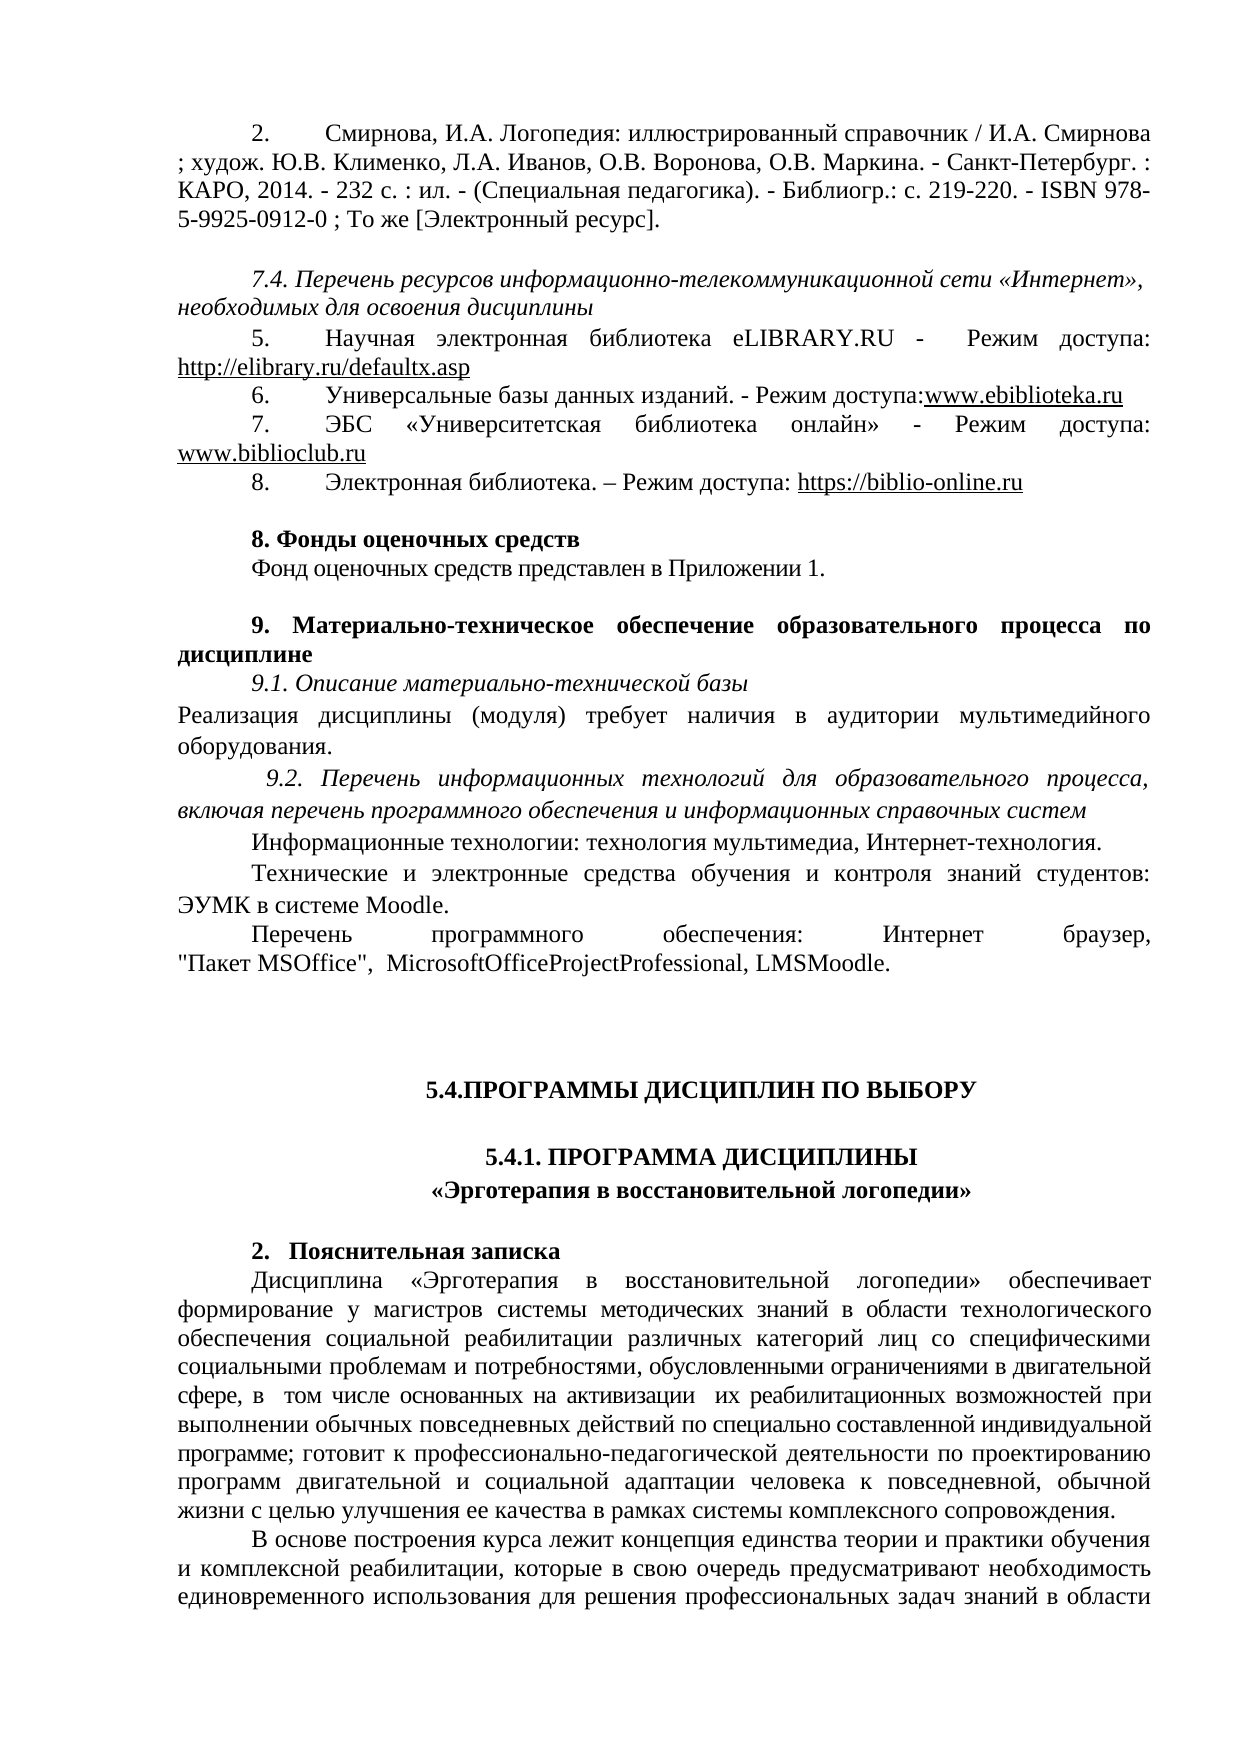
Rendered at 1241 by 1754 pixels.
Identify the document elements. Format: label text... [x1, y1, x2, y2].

text 5.4.1. ПРОГРАММА ДИСЦИПЛИНЫ [177, 1142, 1152, 1170]
text Реализация дисциплины (модуля) требует наличия в аудитории мультимедийного оборудования. [177, 697, 1152, 760]
text «Эрготерапия в восстановительной логопедии» [177, 1175, 1152, 1203]
text Дисциплина «Эрготерапия в восстановительной логопедии» обеспечивает формирование у магистров системы методических знаний в области технологического обеспечения социальной реабилитации различных категорий лиц со специфическими социальными проблемам и потребностями, обусловленными ограничениями в двигательной сфере, в том числе основанных на активизации их реабилитационных возможностей при выполнении обычных повседневных действий по специально составленной индивидуальной программе; готовит к профессионально-педагогической деятельности по проектированию программ двигательной и социальной адаптации человека к повседневной, обычной жизни с целью улучшения ее качества в рамках системы комплексного сопровождения. [177, 1265, 1152, 1524]
list ЭБС «Университетская библиотека онлайн» - Режим доступа: www.biblioclub.ru [177, 409, 1152, 467]
text 8. Фонды оценочных средств [177, 524, 1152, 553]
list Научная электронная библиотека eLIBRARY.RU - Режим доступа: http://elibrary.ru/defaultx.asp [177, 323, 1152, 380]
text Технические и электронные средства обучения и контроля знаний студентов: ЭУМК в системе Moodle. [177, 856, 1152, 919]
list Смирнова, И.А. Логопедия: иллюстрированный справочник / И.А. Смирнова ; худож. Ю.В. Клименко, Л.А. Иванов, О.В. Воронова, О.В. Маркина. - Санкт-Петербург. : КАРО, 2014. - 232 с. : ил. - (Специальная педагогика). - Библиогр.: с. 219-220. - ISBN 978-5-9925-0912-0 ; То же [Электронный ресурс]. [177, 118, 1152, 233]
list Универсальные базы данных изданий. - Режим доступа:www.ebiblioteka.ru [177, 380, 1152, 409]
text 9.2. Перечень информационных технологий для образовательного процесса, включая перечень программного обеспечения и информационных справочных систем [177, 760, 1152, 824]
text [177, 1524, 1152, 1610]
text Фонд оценочных средств представлен в Приложении 1. [177, 553, 1152, 582]
text 7.4. Перечень ресурсов информационно-телекоммуникационной сети «Интернет», необходимых для освоения дисциплины [177, 264, 1152, 321]
text 5.4.ПРОГРАММЫ ДИСЦИПЛИН ПО ВЫБОРУ [177, 1076, 1152, 1104]
text 9. Материально-техническое обеспечение образовательного процесса по дисциплине [177, 610, 1152, 668]
text Перечень программного обеспечения: Интернет браузер, "Пакет MSOffice", MicrosoftOfficeProjectProfessional, LMSMoodle. [177, 919, 1152, 977]
list Электронная библиотека. – Режим доступа: https://biblio-online.ru [177, 467, 1152, 495]
list 9.1. Описание материально-технической базы [177, 668, 1152, 697]
list Пояснительная записка [251, 1236, 1152, 1265]
text Информационные технологии: технология мультимедиа, Интернет-технология. [177, 824, 1152, 856]
